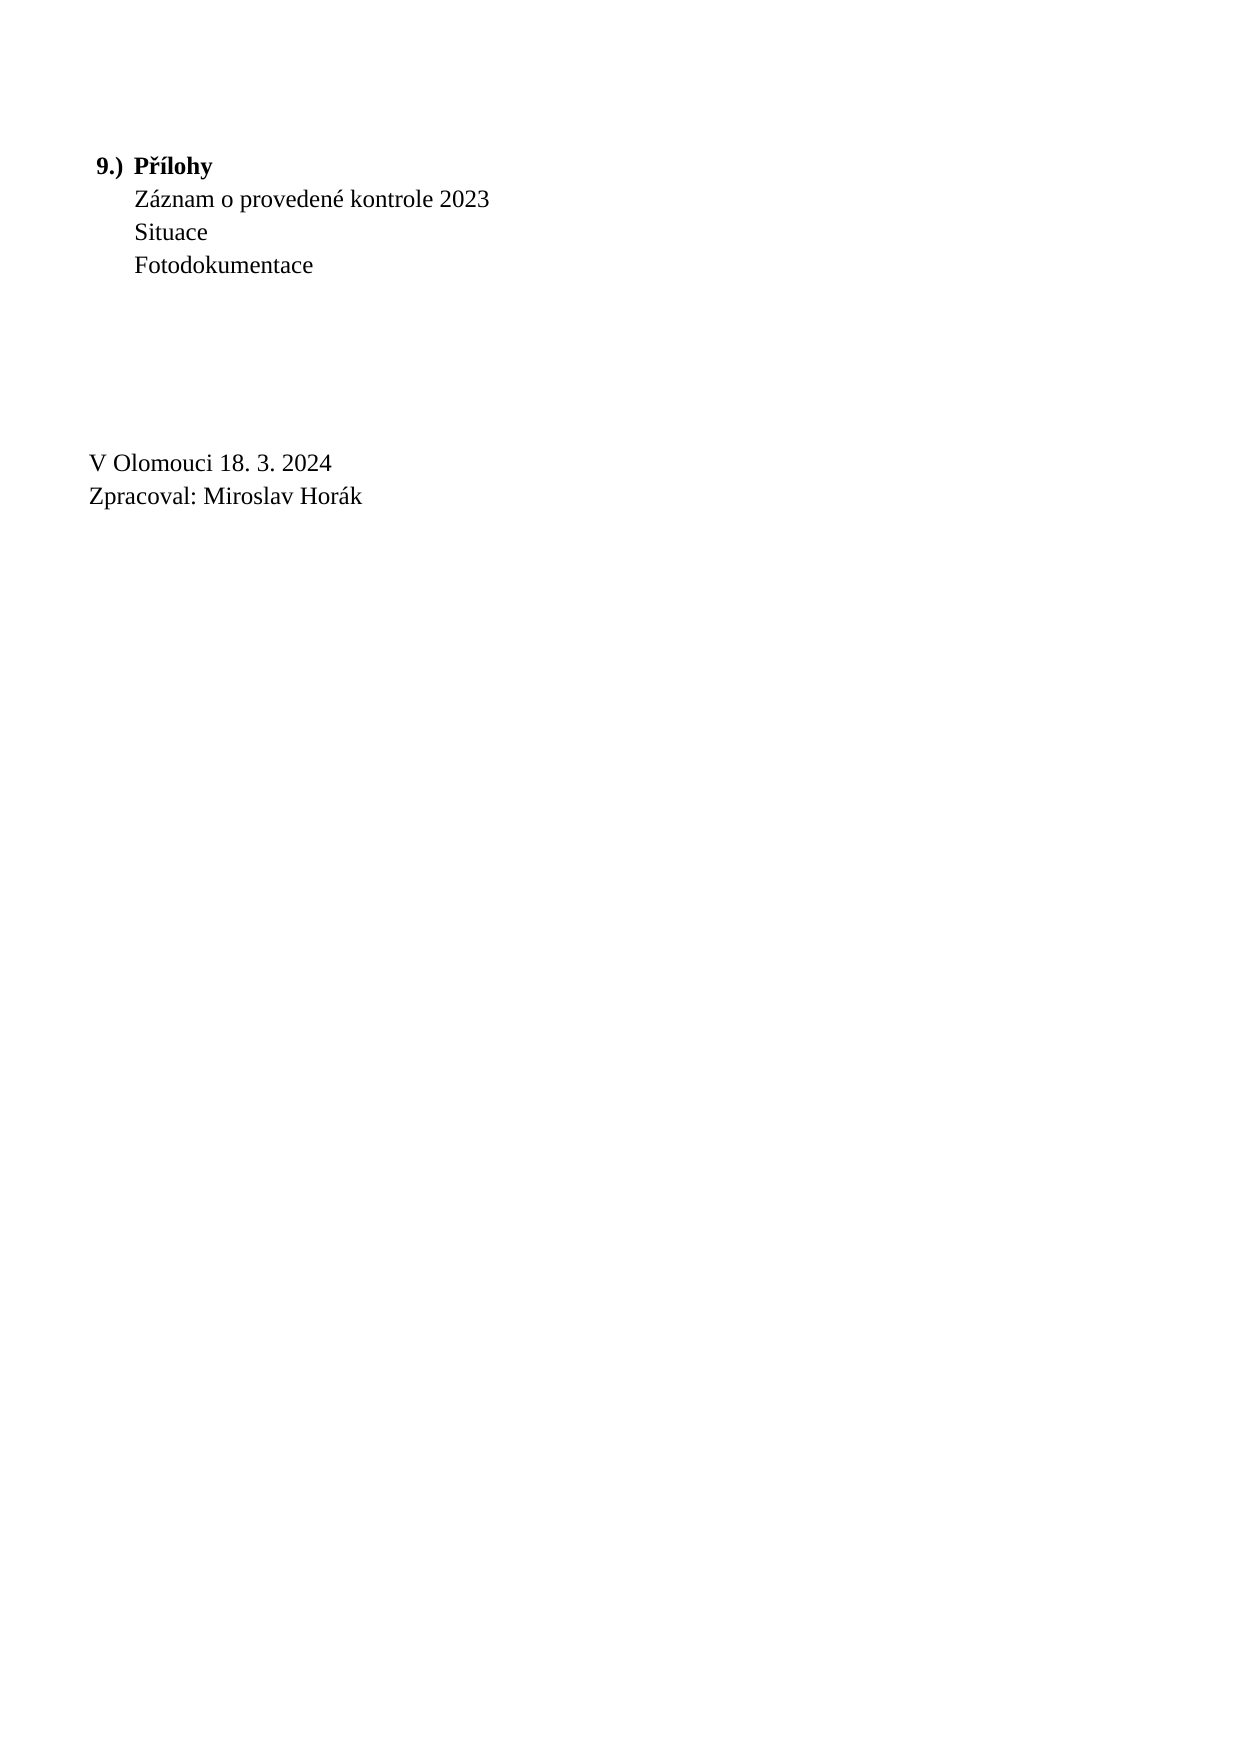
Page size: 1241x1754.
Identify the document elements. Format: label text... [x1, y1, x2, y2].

list V Olomouci 18. 3. 2024 [89, 448, 1137, 477]
list Zpracoval: Miroslav Horák [89, 481, 1137, 510]
list Situace [134, 217, 1137, 246]
list Fotodokumentace [134, 250, 1137, 279]
list Přílohy [96, 151, 1137, 180]
list Záznam o provedené kontrole 2023 [134, 184, 1137, 213]
